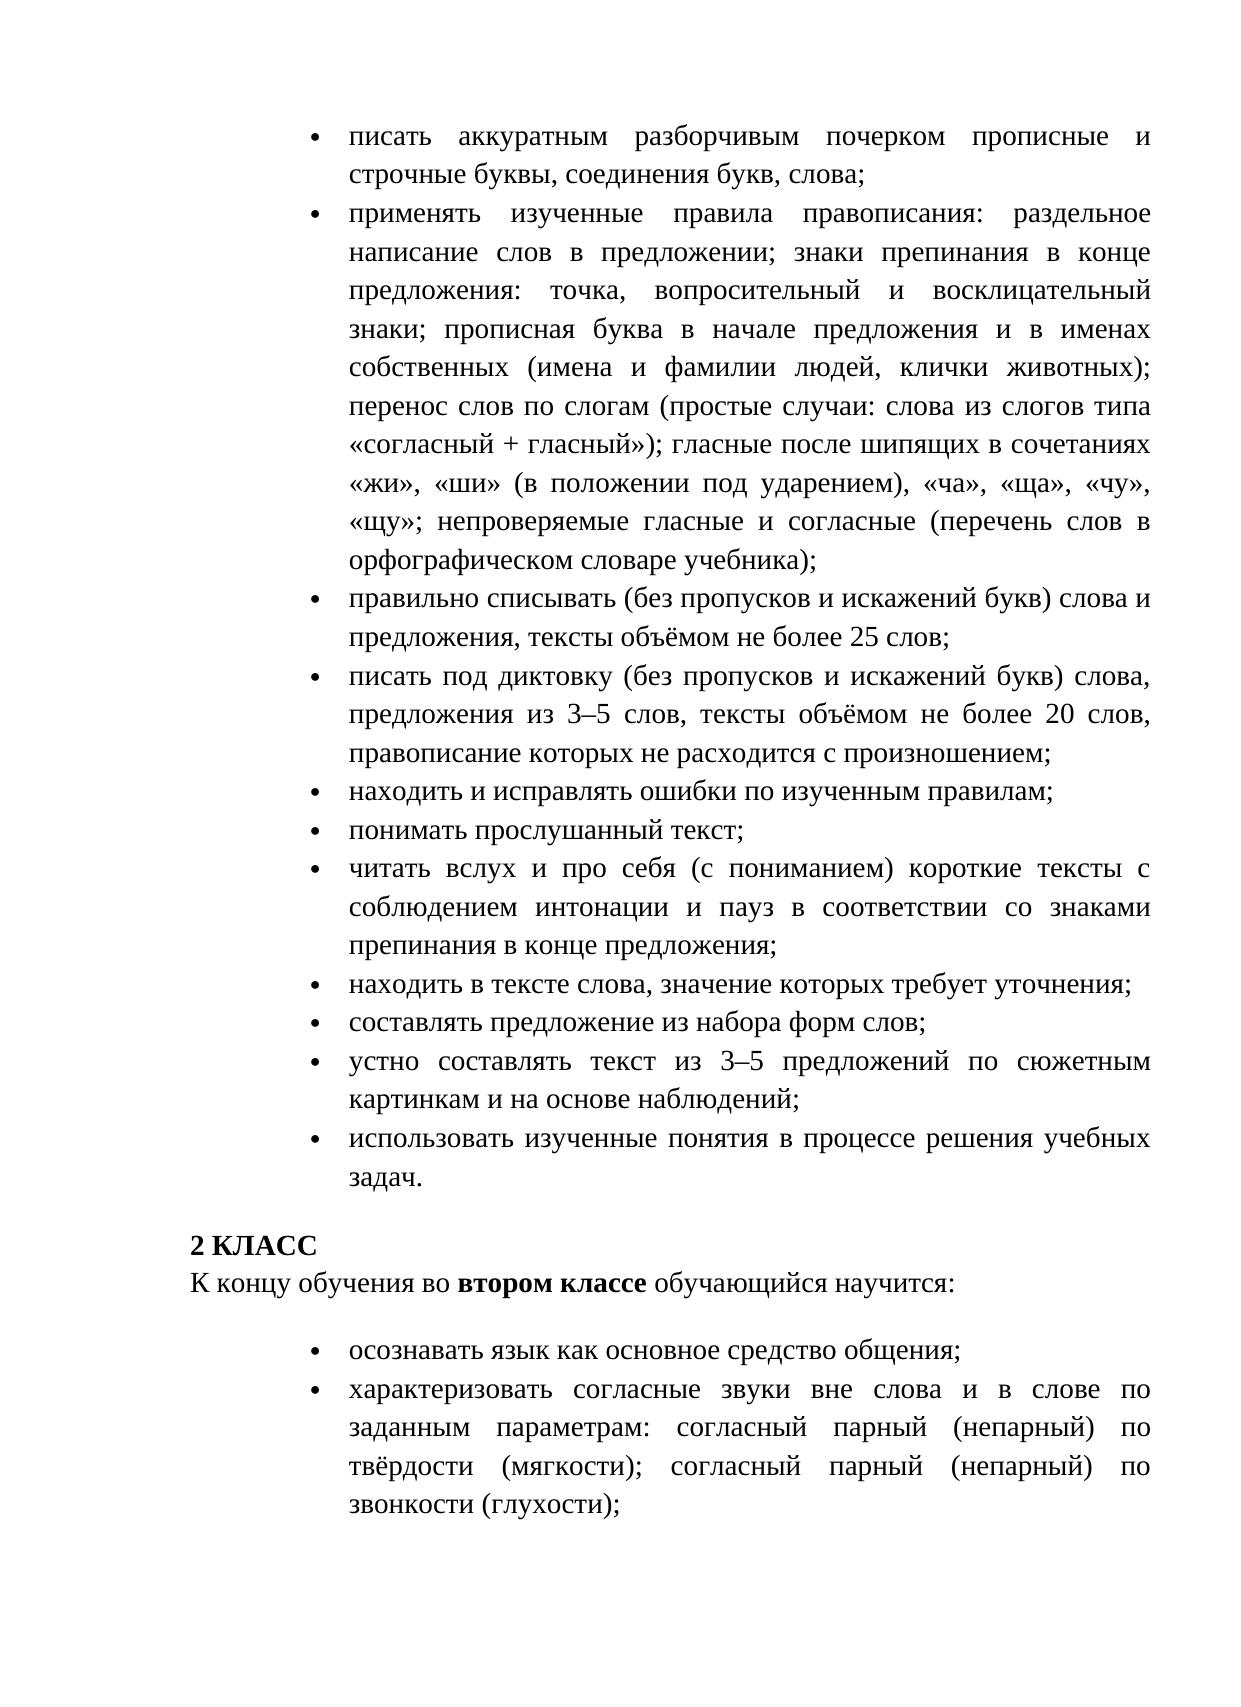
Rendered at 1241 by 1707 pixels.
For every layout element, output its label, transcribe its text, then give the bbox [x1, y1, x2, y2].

text К концу обучения во втором классе обучающийся научится: [190, 1265, 1152, 1298]
list находить и исправлять ошибки по изученным правилам; [311, 773, 1152, 807]
list осознавать язык как основное средство общения; [311, 1332, 1152, 1366]
list понимать прослушанный текст; [311, 812, 1152, 845]
list читать вслух и про себя (с пониманием) короткие тексты с соблюдением интонации и пауз в соответствии со знаками препинания в конце предложения; [311, 850, 1152, 961]
list составлять предложение из набора форм слов; [311, 1004, 1152, 1038]
list характеризовать согласные звуки вне слова и в слове по заданным параметрам: согласный парный (непарный) по твёрдости (мягкости); согласный парный (непарный) по звонкости (глухости); [311, 1371, 1152, 1520]
list устно составлять текст из 3–5 предложений по сюжетным картинкам и на основе наблюдений; [311, 1043, 1152, 1115]
list применять изученные правила правописания: раздельное написание слов в предложении; знаки препинания в конце предложения: точка, вопросительный и восклицательный знаки; прописная буква в начале предложения и в именах собственных (имена и фамилии людей, клички животных); перенос слов по слогам (простые случаи: слова из слогов типа «согласный + гласный»); гласные после шипящих в сочетаниях «жи», «ши» (в положении под ударением), «ча», «ща», «чу», «щу»; непроверяемые гласные и согласные (перечень слов в орфографическом словаре учебника); [311, 195, 1152, 576]
list правильно списывать (без пропусков и искажений букв) слова и предложения, тексты объёмом не более 25 слов; [311, 581, 1152, 653]
list использовать изученные понятия в процессе решения учебных задач. [311, 1120, 1152, 1192]
list писать под диктовку (без пропусков и искажений букв) слова, предложения из 3–5 слов, тексты объёмом не более 20 слов, правописание которых не расходится с произношением; [311, 658, 1152, 768]
list находить в тексте слова, значение которых требует уточнения; [311, 966, 1152, 999]
text 2 КЛАСС [190, 1228, 1152, 1262]
list писать аккуратным разборчивым почерком прописные и строчные буквы, соединения букв, слова; [311, 118, 1152, 190]
